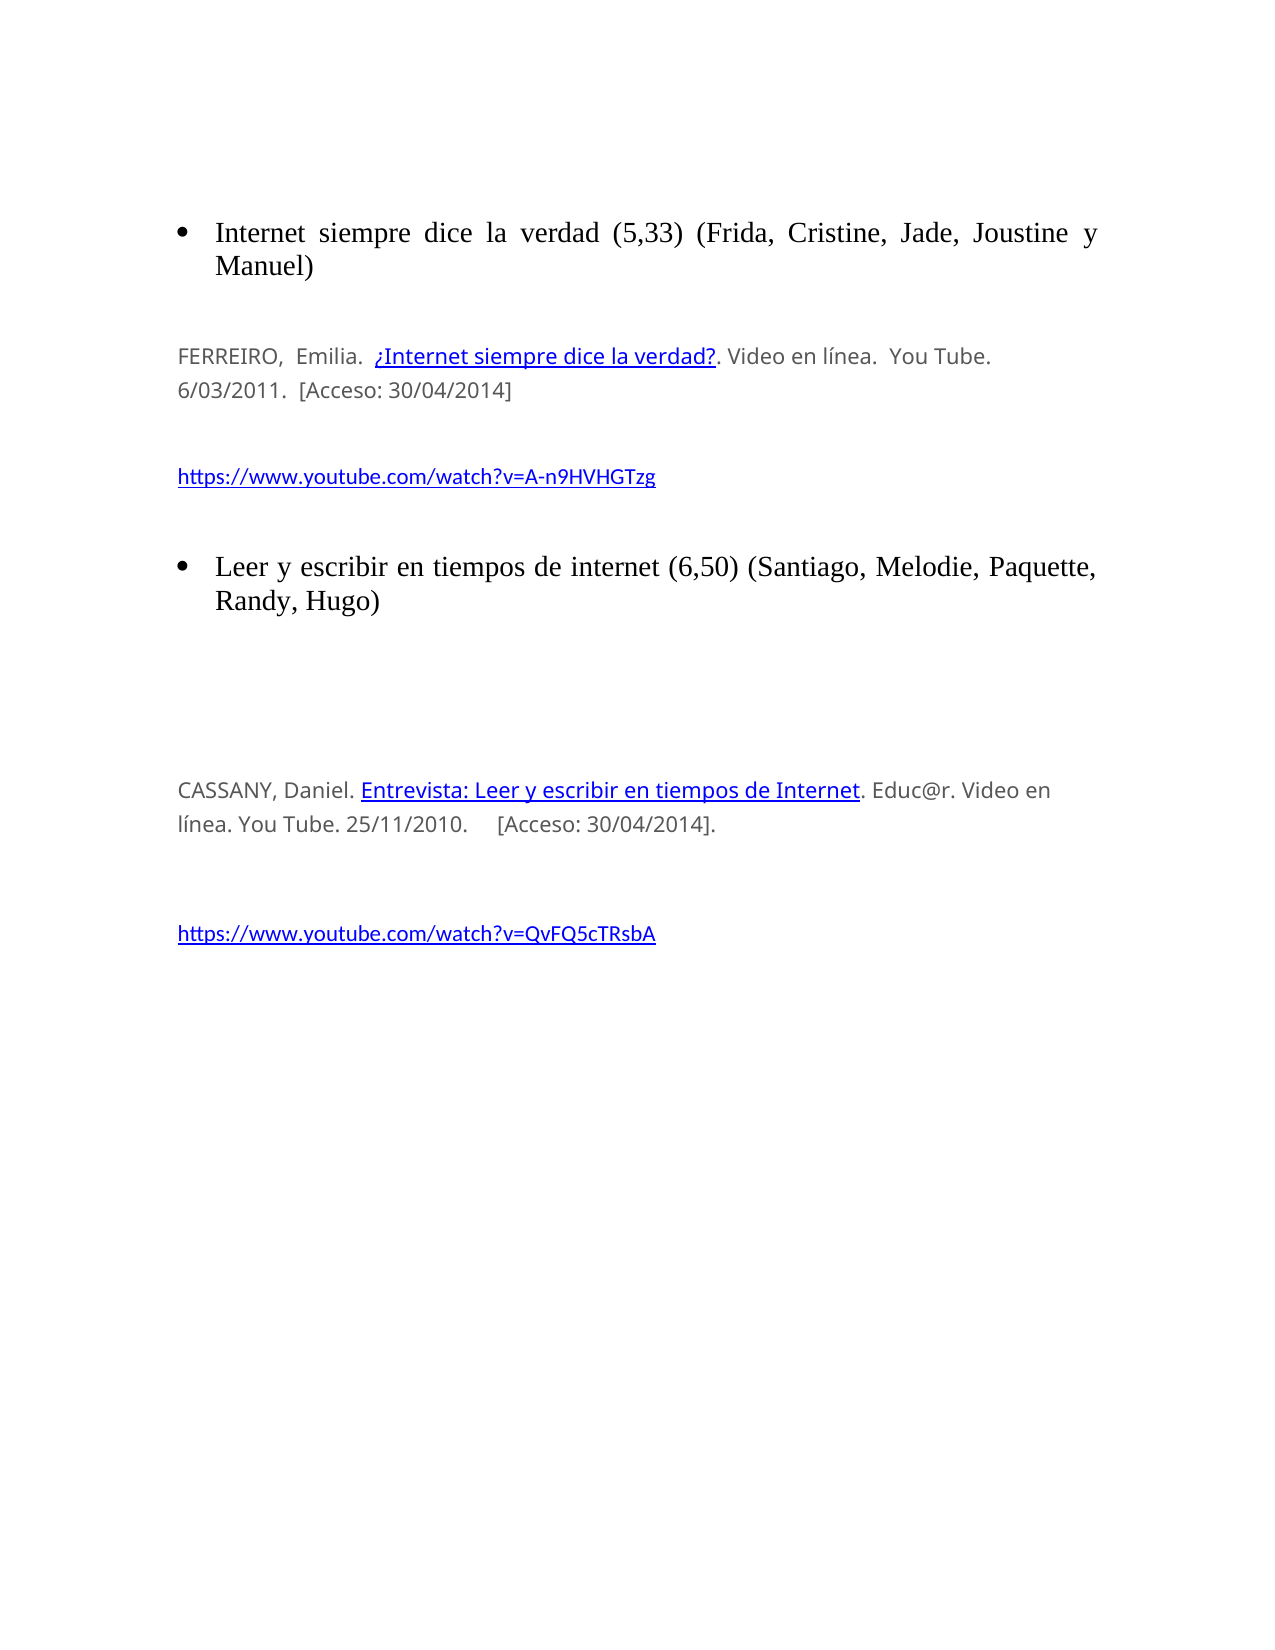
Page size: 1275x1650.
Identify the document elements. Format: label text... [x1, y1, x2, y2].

text CASSANY, Daniel. Entrevista: Leer y escribir en tiempos de Internet. Educ@r. Video en línea. You Tube. 25/11/2010. [Acceso: 30/04/2014]. [177, 775, 1098, 839]
text FERREIRO, Emilia. ¿Internet siempre dice la verdad?. Video en línea. You Tube. 6/03/2011. [Acceso: 30/04/2014] [177, 341, 1098, 437]
list Internet siempre dice la verdad (5,33) (Frida, Cristine, Jade, Joustine y Manuel) [177, 215, 1098, 282]
list Leer y escribir en tiempos de internet (6,50) (Santiago, Melodie, Paquette, Randy, Hugo) [177, 549, 1098, 616]
text https://www.youtube.com/watch?v=A-n9HVHGTzg [177, 462, 1098, 490]
text https://www.youtube.com/watch?v=QvFQ5cTRsbA [177, 919, 1098, 947]
